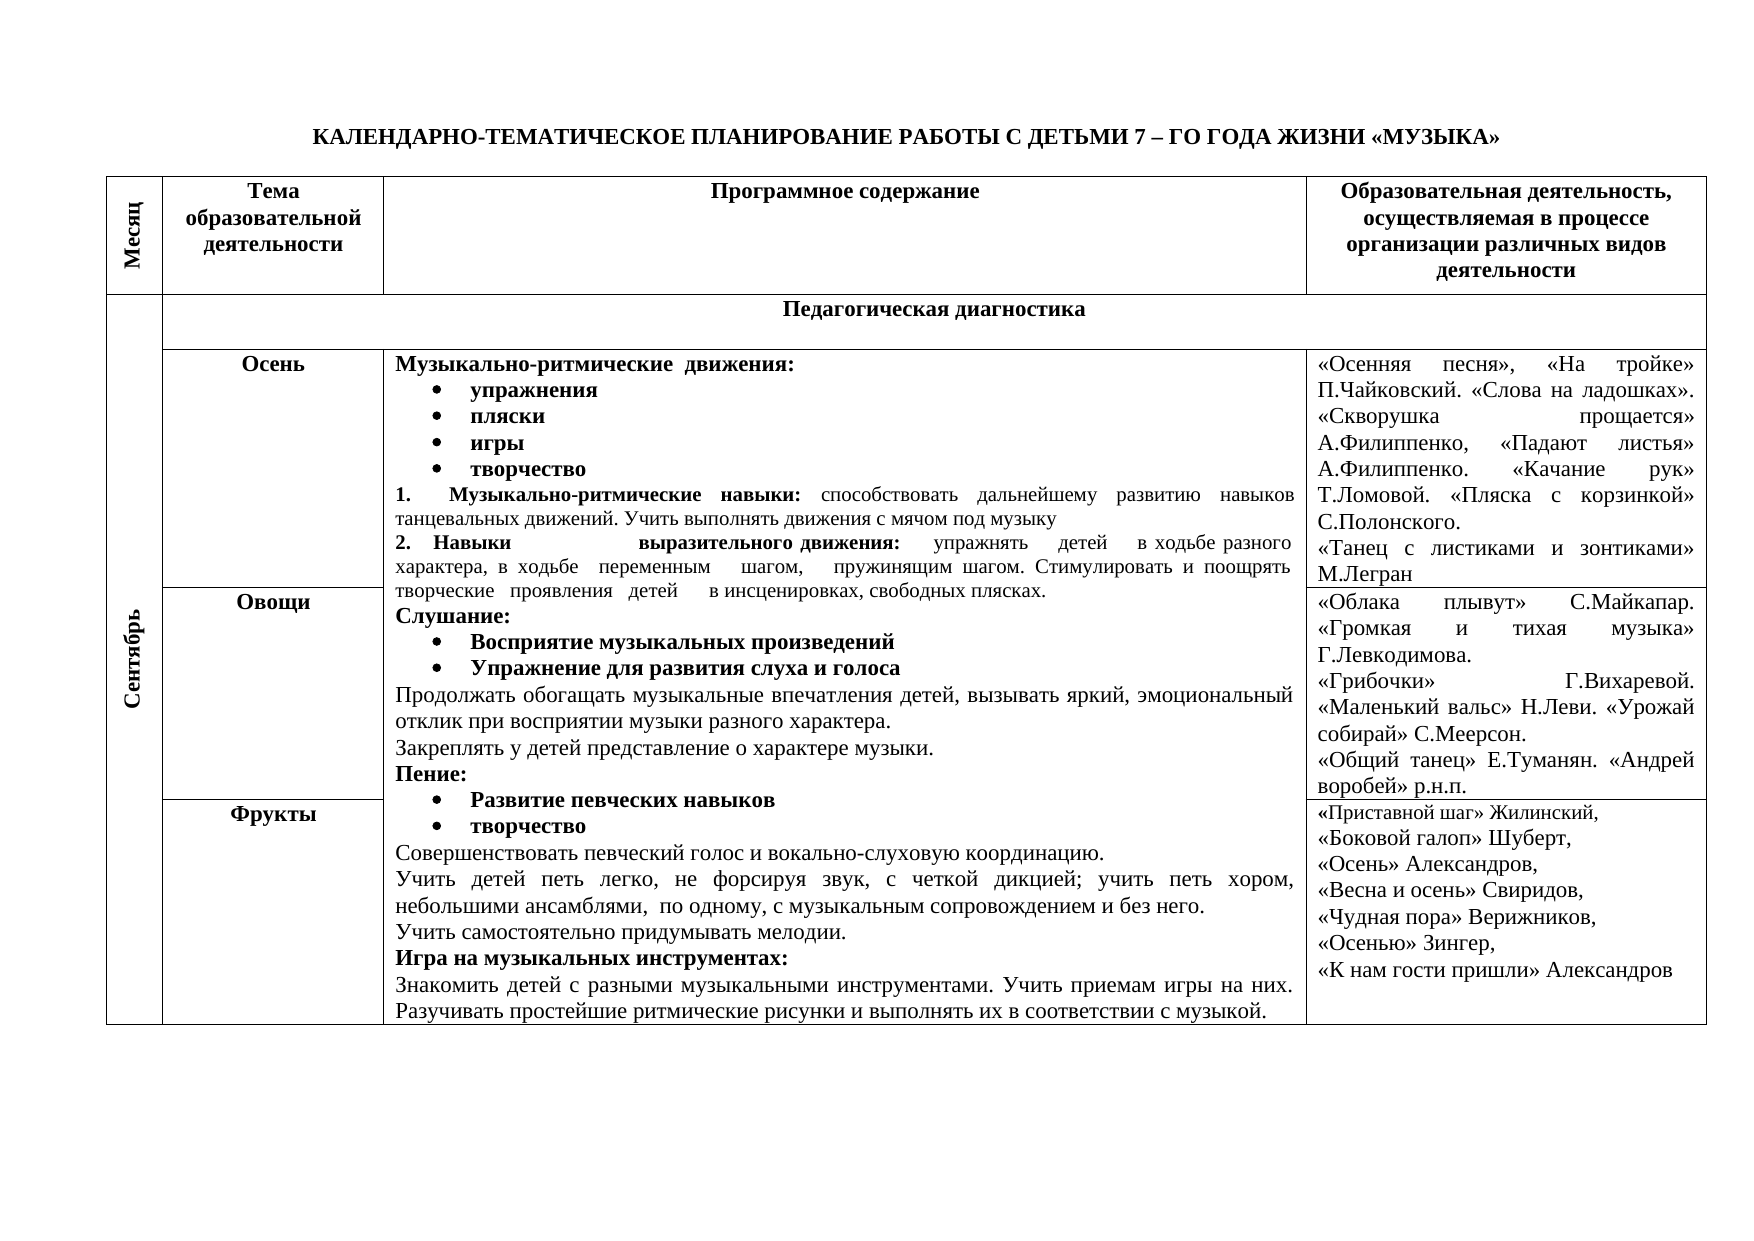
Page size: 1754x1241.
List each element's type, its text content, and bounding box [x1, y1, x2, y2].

table_cell «Облака плывут» С.Майкапар. «Громкая и тихая музыка» Г.Левкодимова. «Грибочки» Г.Вихаревой. «Маленький вальс» Н.Леви. «Урожай собирай» С.Меерсон. «Общий танец» Е.Туманян. «Андрей воробей» р.н.п. [1307, 588, 1706, 799]
table_cell «Осенняя песня», «На тройке» П.Чайковский. «Слова на ладошках». «Скворушка прощается» А.Филиппенко, «Падают листья» А.Филиппенко. «Качание рук» Т.Ломовой. «Пляска с корзинкой» С.Полонского. «Танец с листиками и зонтиками» М.Легран [1307, 350, 1706, 587]
table_header Образовательная деятельность, осуществляемая в процессе организации различных видов деятельности [1307, 177, 1706, 294]
table_cell «Приставной шаг» Жилинский, «Боковой галоп» Шуберт, «Осень» Александров, «Весна и осень» Свиридов, «Чудная пора» Верижников, «Осенью» Зингер, «К нам гости пришли» Александров [1307, 800, 1706, 1023]
text КАЛЕНДАРНО-ТЕМАТИЧЕСКОЕ ПЛАНИРОВАНИЕ РАБОТЫ С ДЕТЬМИ 7 – ГО ГОДА ЖИЗНИ «МУЗЫКА» [118, 123, 1695, 150]
table_cell Сентябрь [107, 295, 162, 1023]
table_cell Педагогическая диагностика [163, 295, 1706, 349]
table_header Месяц [107, 177, 162, 294]
table_cell Овощи [163, 588, 383, 799]
table_header Тема образовательной деятельности [163, 177, 383, 294]
table_cell Осень [163, 350, 383, 587]
table_cell Музыкально-ритмические движения: упражнения пляски игры творчество 1. Музыкально-ритмические навыки: способствовать дальнейшему развитию навыков танцевальных движений. Учить выполнять движения с мячом под музыку 2. Навыки выразительного движения: упражнять детей в ходьбе разного характера, в ходьбе переменным шагом, пружинящим шагом. Стимулировать и поощрять творческие проявления детей в инсценировках, свободных плясках. Слушание: Восприятие музыкальных произведений Упражнение для развития слуха и голоса Продолжать обогащать музыкальные впечатления детей, вызывать яркий, эмоциональный отклик при восприятии музыки разного характера. Закреплять у детей представление о характере музыки. Пение: Развитие певческих навыков творчество Совершенствовать певческий голос и вокально-слуховую координацию. Учить детей петь легко, не форсируя звук, с четкой дикцией; учить петь хором, небольшими ансамблями, по одному, с музыкальным сопровождением и без него. Учить самостоятельно придумывать мелодии. Игра на музыкальных инструментах: Знакомить детей с разными музыкальными инструментами. Учить приемам игры на них. Разучивать простейшие ритмические рисунки и выполнять их в соответствии с музыкой. [384, 350, 1306, 1023]
table_header Программное содержание [384, 177, 1306, 294]
table_cell Фрукты [163, 800, 383, 1023]
